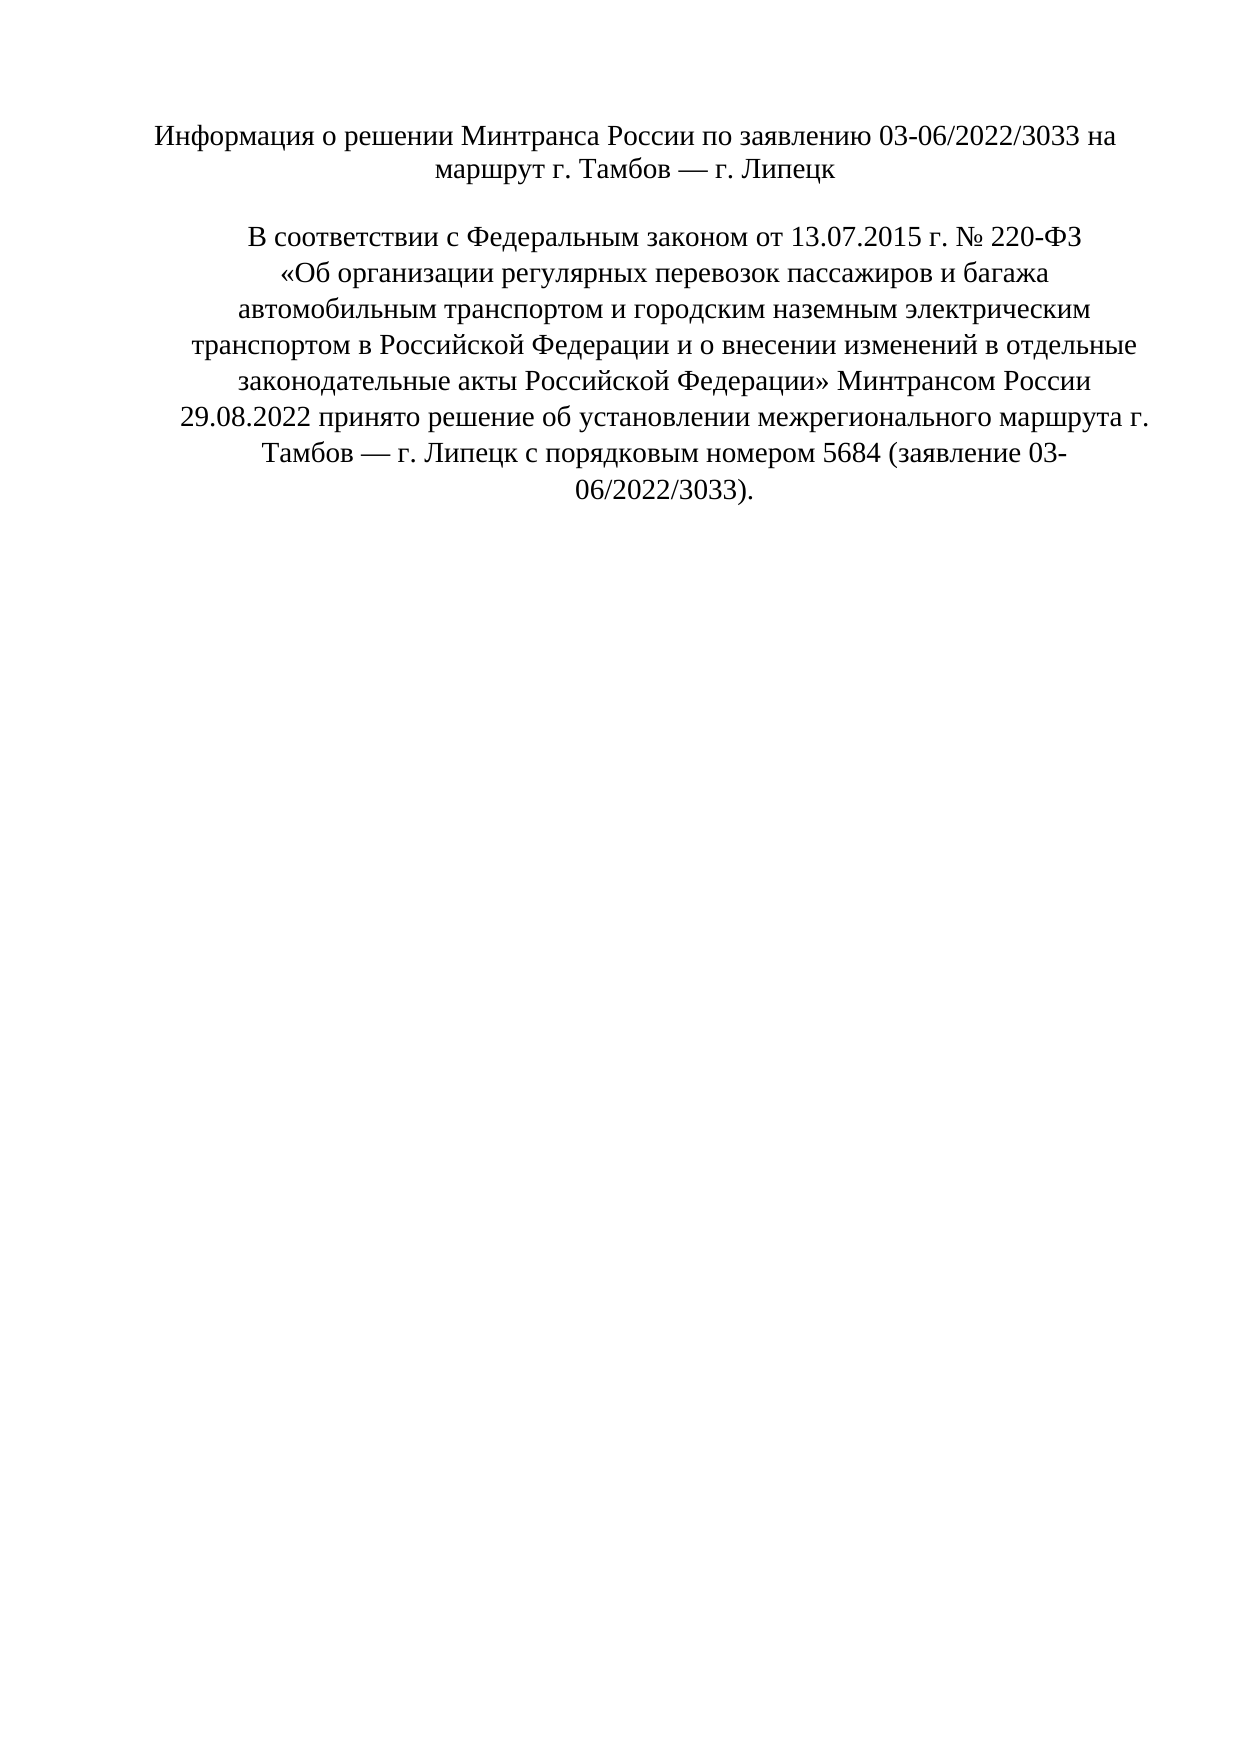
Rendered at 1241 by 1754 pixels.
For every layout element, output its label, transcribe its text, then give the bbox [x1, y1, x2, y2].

text Информация о решении Минтранса России по заявлению 03-06/2022/3033 на маршрут г. Тамбов — г. Липецк [118, 118, 1152, 185]
text В соответствии с Федеральным законом от 13.07.2015 г. № 220-ФЗ «Об организации регулярных перевозок пассажиров и багажа автомобильным транспортом и городским наземным электрическим транспортом в Российской Федерации и о внесении изменений в отдельные законодательные акты Российской Федерации» Минтрансом России 29.08.2022 принято решение об установлении межрегионального маршрута г. Тамбов — г. Липецк с порядковым номером 5684 (заявление 03-06/2022/3033). [177, 219, 1152, 505]
